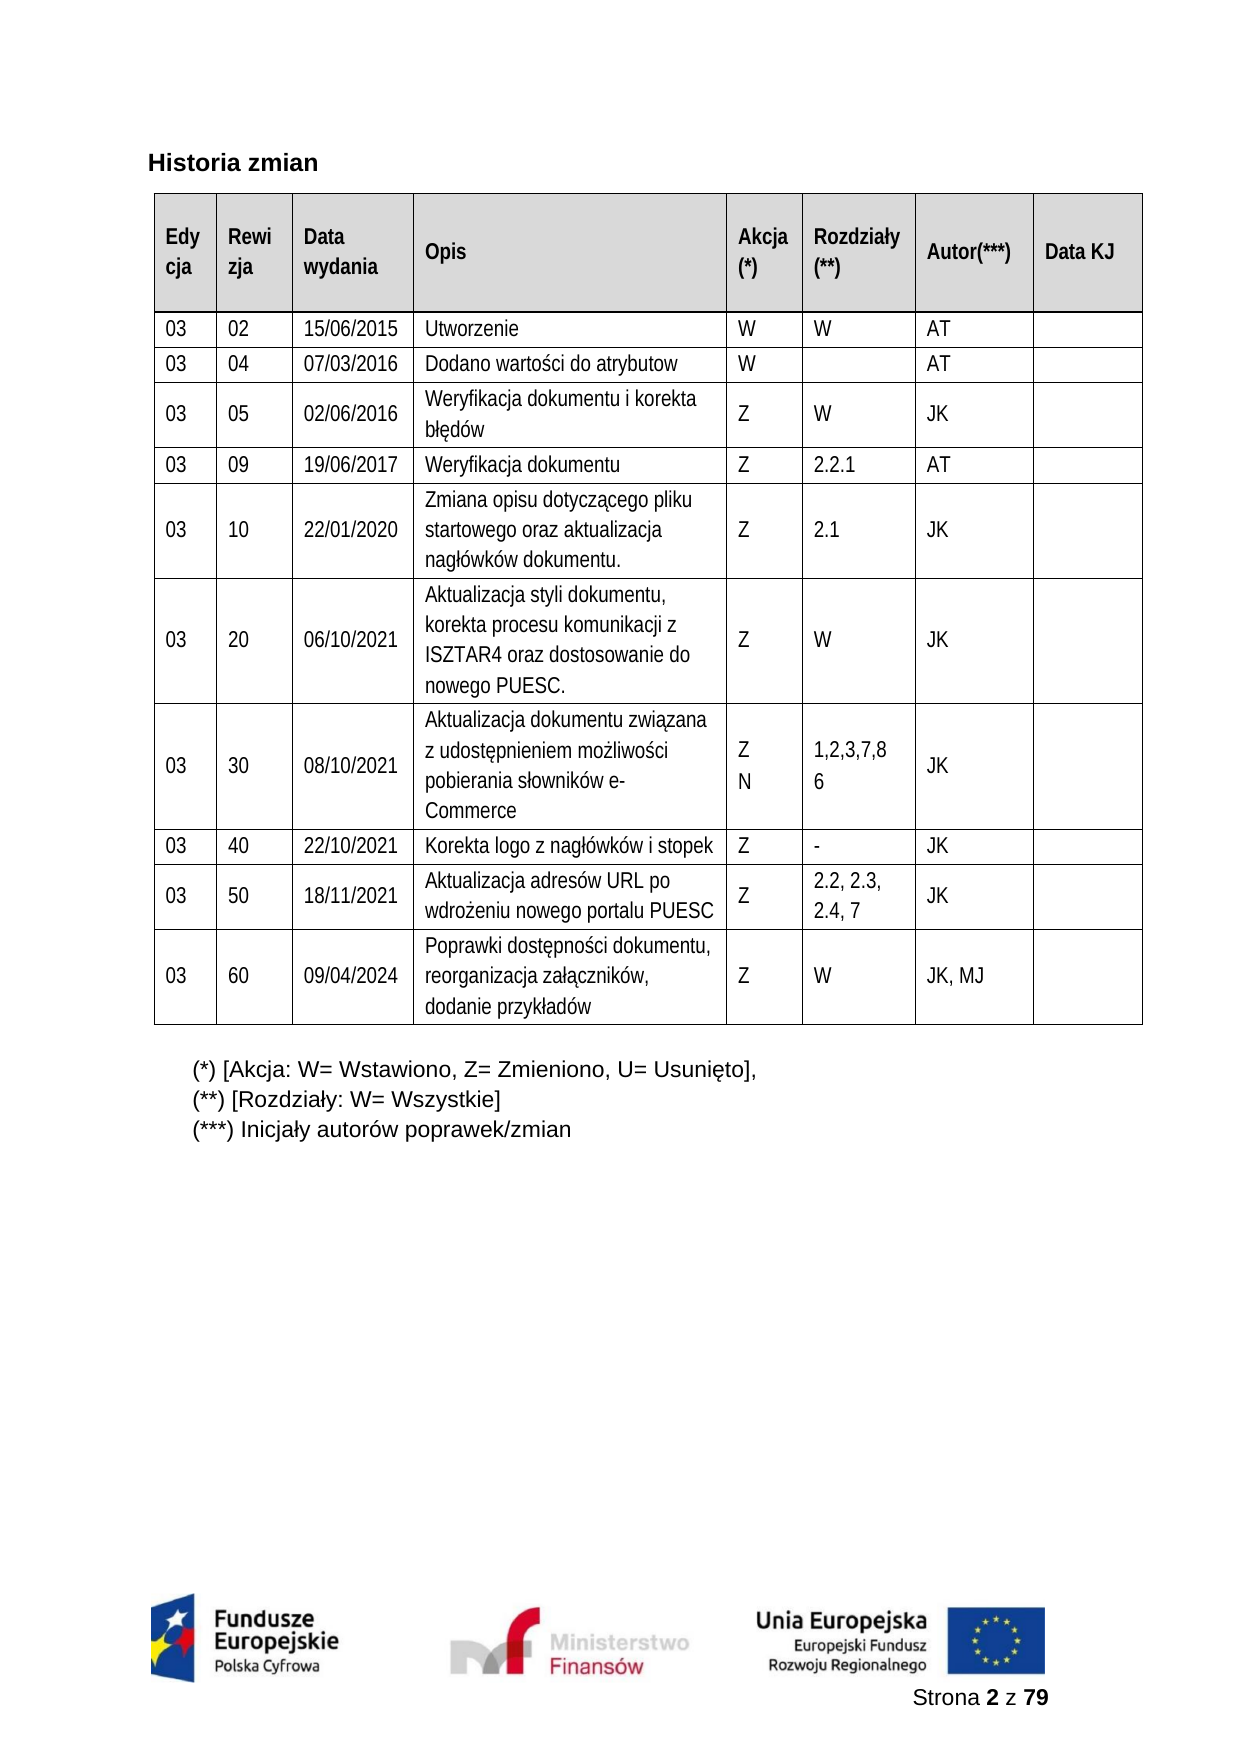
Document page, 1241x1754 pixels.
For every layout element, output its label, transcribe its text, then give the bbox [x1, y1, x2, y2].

table_cell Weryfikacja dokumentu [414, 448, 726, 483]
table_header Edycja [155, 194, 216, 311]
table_cell JK [916, 865, 1033, 929]
text (*) [Akcja: W= Wstawiono, Z= Zmieniono, U= Usunięto], [192, 1056, 1048, 1082]
table_cell 03 [155, 930, 216, 1024]
table_header Data wydania [293, 194, 413, 311]
table_cell Poprawki dostępności dokumentu, reorganizacja załączników, dodanie przykładów [414, 930, 726, 1024]
table_cell [1034, 383, 1142, 447]
table_header Rozdziały (**) [803, 194, 915, 311]
table_cell 03 [155, 484, 216, 578]
table_cell Z [727, 484, 802, 578]
table_cell 60 [217, 930, 292, 1024]
table_cell Korekta logo z nagłówków i stopek [414, 830, 726, 864]
table_cell 22/10/2021 [293, 830, 413, 864]
table_cell JK [916, 383, 1033, 447]
table_cell 09 [217, 448, 292, 483]
table_cell AT [916, 448, 1033, 483]
table_header Akcja (*) [727, 194, 802, 311]
table_cell 06/10/2021 [293, 579, 413, 703]
table_cell JK [916, 484, 1033, 578]
table_cell Aktualizacja adresów URL po wdrożeniu nowego portalu PUESC [414, 865, 726, 929]
table_cell Z [727, 579, 802, 703]
table_cell Z [727, 865, 802, 929]
table_cell Z [727, 448, 802, 483]
table_cell JK [916, 704, 1033, 829]
table_header Autor(***) [916, 194, 1033, 311]
table_cell 05 [217, 383, 292, 447]
table_cell 03 [155, 579, 216, 703]
table_cell 03 [155, 830, 216, 864]
table_cell 22/01/2020 [293, 484, 413, 578]
table_cell [1034, 830, 1142, 864]
table_cell 03 [155, 448, 216, 483]
table_cell 03 [155, 348, 216, 382]
table_cell W [803, 930, 915, 1024]
table_cell [1034, 704, 1142, 829]
table_cell 50 [217, 865, 292, 929]
table_cell 07/03/2016 [293, 348, 413, 382]
table_cell Weryfikacja dokumentu i korekta błędów [414, 383, 726, 447]
text (***) Inicjały autorów poprawek/zmian [192, 1116, 1048, 1142]
table_cell [1034, 484, 1142, 578]
table_cell 08/10/2021 [293, 704, 413, 829]
table_cell 18/11/2021 [293, 865, 413, 929]
table_cell Z N [727, 704, 802, 829]
table_cell [1034, 313, 1142, 347]
table_cell 10 [217, 484, 292, 578]
table_cell JK [916, 579, 1033, 703]
table_cell 30 [217, 704, 292, 829]
table_cell 20 [217, 579, 292, 703]
table_cell [1034, 865, 1142, 929]
table_cell W [727, 313, 802, 347]
table_cell 09/04/2024 [293, 930, 413, 1024]
table_cell Dodano wartości do atrybutow [414, 348, 726, 382]
table_cell 2.1 [803, 484, 915, 578]
table_cell Aktualizacja styli dokumentu, korekta procesu komunikacji z ISZTAR4 oraz dostosowanie do nowego PUESC. [414, 579, 726, 703]
table_cell [1034, 448, 1142, 483]
table_cell 2.2, 2.3, 2.4, 7 [803, 865, 915, 929]
table_cell Z [727, 830, 802, 864]
text Historia zmian [148, 148, 1048, 176]
table_cell JK, MJ [916, 930, 1033, 1024]
table_cell 40 [217, 830, 292, 864]
table_cell 02/06/2016 [293, 383, 413, 447]
table_header Opis [414, 194, 726, 311]
table_header Rewizja [217, 194, 292, 311]
text (**) [Rozdziały: W= Wszystkie] [192, 1086, 1048, 1112]
table_cell 03 [155, 383, 216, 447]
table_cell W [727, 348, 802, 382]
table_cell Aktualizacja dokumentu związana z udostępnieniem możliwości pobierania słowników e-Commerce [414, 704, 726, 829]
table_cell 02 [217, 313, 292, 347]
table_cell Z [727, 383, 802, 447]
table_cell [1034, 930, 1142, 1024]
table_cell 2.2.1 [803, 448, 915, 483]
table_cell 04 [217, 348, 292, 382]
table_cell Zmiana opisu dotyczącego pliku startowego oraz aktualizacja nagłówków dokumentu. [414, 484, 726, 578]
table_cell 03 [155, 865, 216, 929]
table_header Data KJ [1034, 194, 1142, 311]
table_cell [803, 348, 915, 382]
table_cell 19/06/2017 [293, 448, 413, 483]
table_cell [1034, 348, 1142, 382]
table_cell W [803, 383, 915, 447]
table_cell Utworzenie [414, 313, 726, 347]
table_cell - [803, 830, 915, 864]
table_cell 15/06/2015 [293, 313, 413, 347]
table_cell AT [916, 313, 1033, 347]
table_cell 1,2,3,7,8 6 [803, 704, 915, 829]
table_cell JK [916, 830, 1033, 864]
table_cell [1034, 579, 1142, 703]
table_cell Z [727, 930, 802, 1024]
table_cell AT [916, 348, 1033, 382]
table_cell 03 [155, 704, 216, 829]
table_cell 03 [155, 313, 216, 347]
table_cell W [803, 579, 915, 703]
table_cell W [803, 313, 915, 347]
picture [147, 1591, 1049, 1685]
